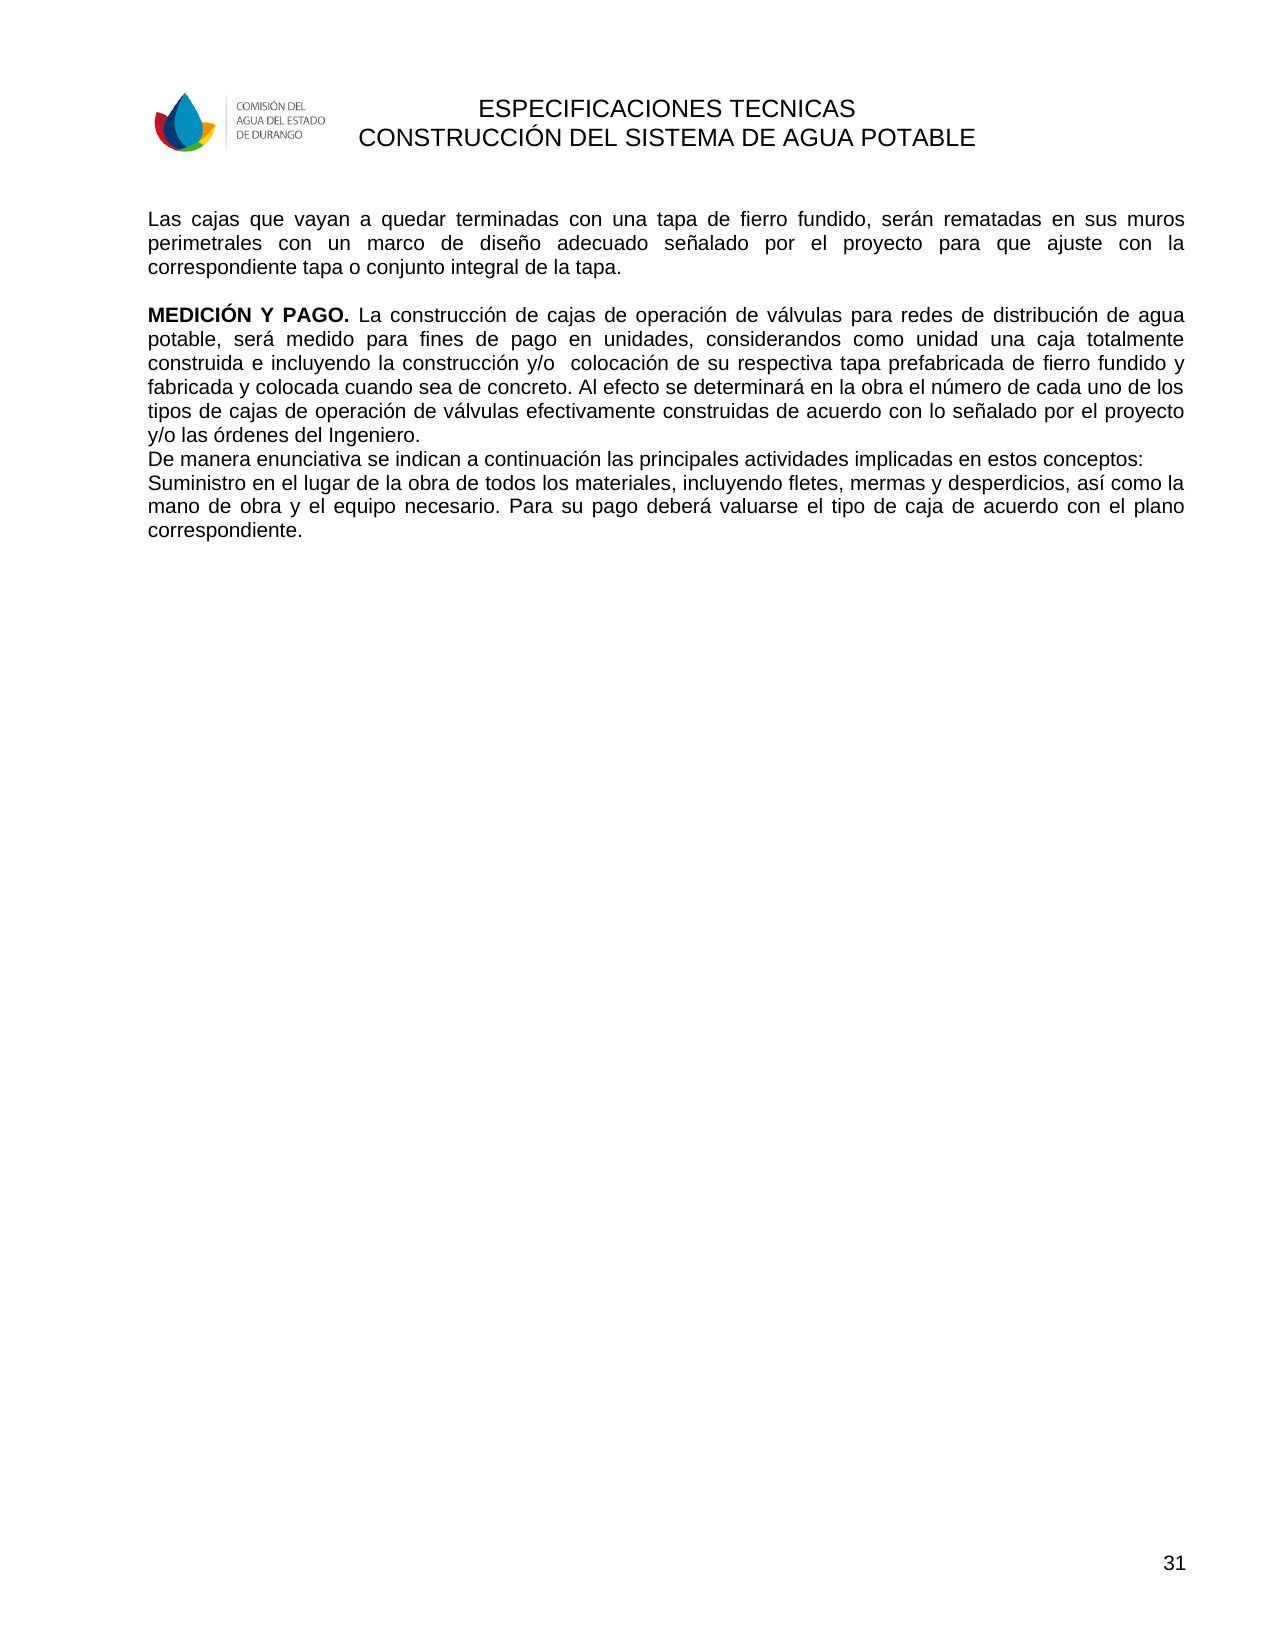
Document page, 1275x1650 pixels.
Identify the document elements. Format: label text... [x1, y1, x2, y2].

text MEDICIÓN Y PAGO. La construcción de cajas de operación de válvulas para redes de distribución de agua potable, será medido para fines de pago en unidades, considerandos como unidad una caja totalmente construida e incluyendo la construcción y/o colocación de su respectiva tapa prefabricada de fierro fundido y fabricada y colocada cuando sea de concreto. Al efecto se determinará en la obra el número de cada uno de los tipos de cajas de operación de válvulas efectivamente construidas de acuerdo con lo señalado por el proyecto y/o las órdenes del Ingeniero. [148, 303, 1186, 446]
picture [147, 75, 332, 167]
text De manera enunciativa se indican a continuación las principales actividades implicadas en estos conceptos: [148, 446, 1186, 470]
text Suministro en el lugar de la obra de todos los materiales, incluyendo fletes, mermas y desperdicios, así como la mano de obra y el equipo necesario. Para su pago deberá valuarse el tipo de caja de acuerdo con el plano correspondiente. [148, 470, 1186, 542]
text Las cajas que vayan a quedar terminadas con una tapa de fierro fundido, serán rematadas en sus muros perimetrales con un marco de diseño adecuado señalado por el proyecto para que ajuste con la correspondiente tapa o conjunto integral de la tapa. [148, 207, 1186, 279]
